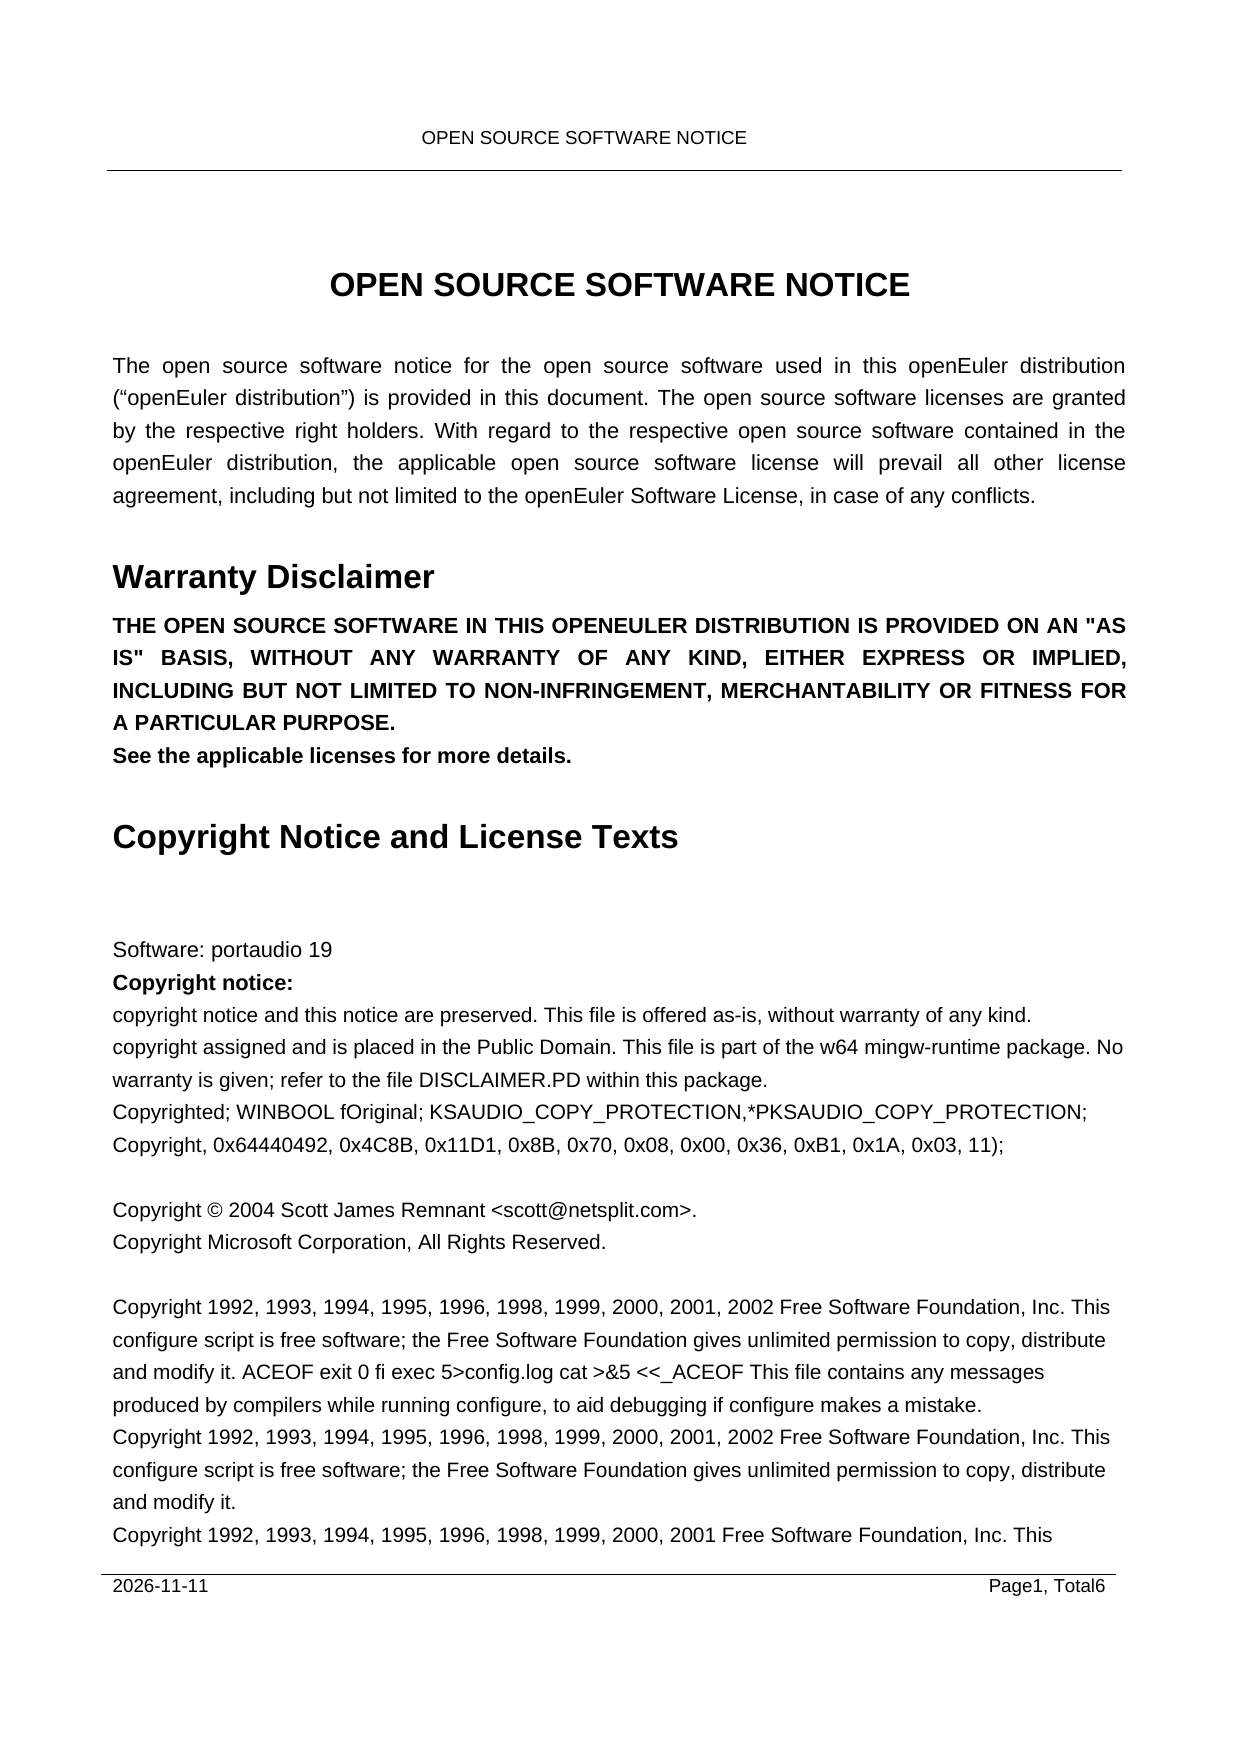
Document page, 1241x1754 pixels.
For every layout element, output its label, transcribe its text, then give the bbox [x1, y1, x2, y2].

text OPEN SOURCE SOFTWARE NOTICE [112, 251, 1128, 316]
text The open source software notice for the open source software used in this openEuler distribution (“openEuler distribution”) is provided in this document. The open source software licenses are granted by the respective right holders. With regard to the respective open source software contained in the openEuler distribution, the applicable open source software license will prevail all other license agreement, including but not limited to the openEuler Software License, in case of any conflicts. [112, 349, 1128, 511]
text Software: portaudio 19 [112, 933, 1128, 966]
text THE OPEN SOURCE SOFTWARE IN THIS OPENEULER DISTRIBUTION IS PROVIDED ON AN "AS IS" BASIS, WITHOUT ANY WARRANTY OF ANY KIND, EITHER EXPRESS OR IMPLIED, INCLUDING BUT NOT LIMITED TO NON-INFRINGEMENT, MERCHANTABILITY OR FITNESS FOR A PARTICULAR PURPOSE. See the applicable licenses for more details. [112, 609, 1128, 771]
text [112, 1518, 1128, 1551]
text Copyrighted; WINBOOL fOriginal; KSAUDIO_COPY_PROTECTION,*PKSAUDIO_COPY_PROTECTION; [112, 1096, 1128, 1128]
text Copyright Notice and License Texts [112, 804, 1128, 869]
text Copyright, 0x64440492, 0x4C8B, 0x11D1, 0x8B, 0x70, 0x08, 0x00, 0x36, 0xB1, 0x1A, 0x03, 11); [112, 1128, 1128, 1193]
text Copyright Microsoft Corporation, All Rights Reserved. [112, 1226, 1128, 1291]
text Copyright 1992, 1993, 1994, 1995, 1996, 1998, 1999, 2000, 2001, 2002 Free Software Foundation, Inc. This configure script is free software; the Free Software Foundation gives unlimited permission to copy, distribute and modify it. [112, 1421, 1128, 1518]
text copyright notice and this notice are preserved. This file is offered as-is, without warranty of any kind. [112, 998, 1128, 1031]
text Copyright © 2004 Scott James Remnant <scott@netsplit.com>. [112, 1193, 1128, 1226]
text Copyright 1992, 1993, 1994, 1995, 1996, 1998, 1999, 2000, 2001, 2002 Free Software Foundation, Inc. This configure script is free software; the Free Software Foundation gives unlimited permission to copy, distribute and modify it. ACEOF exit 0 fi exec 5>config.log cat >&5 <<_ACEOF This file contains any messages produced by compilers while running configure, to aid debugging if configure makes a mistake. [112, 1291, 1128, 1421]
text Warranty Disclaimer [112, 544, 1128, 609]
text Copyright notice: [112, 966, 1128, 998]
text copyright assigned and is placed in the Public Domain. This file is part of the w64 mingw-runtime package. No warranty is given; refer to the file DISCLAIMER.PD within this package. [112, 1031, 1128, 1096]
